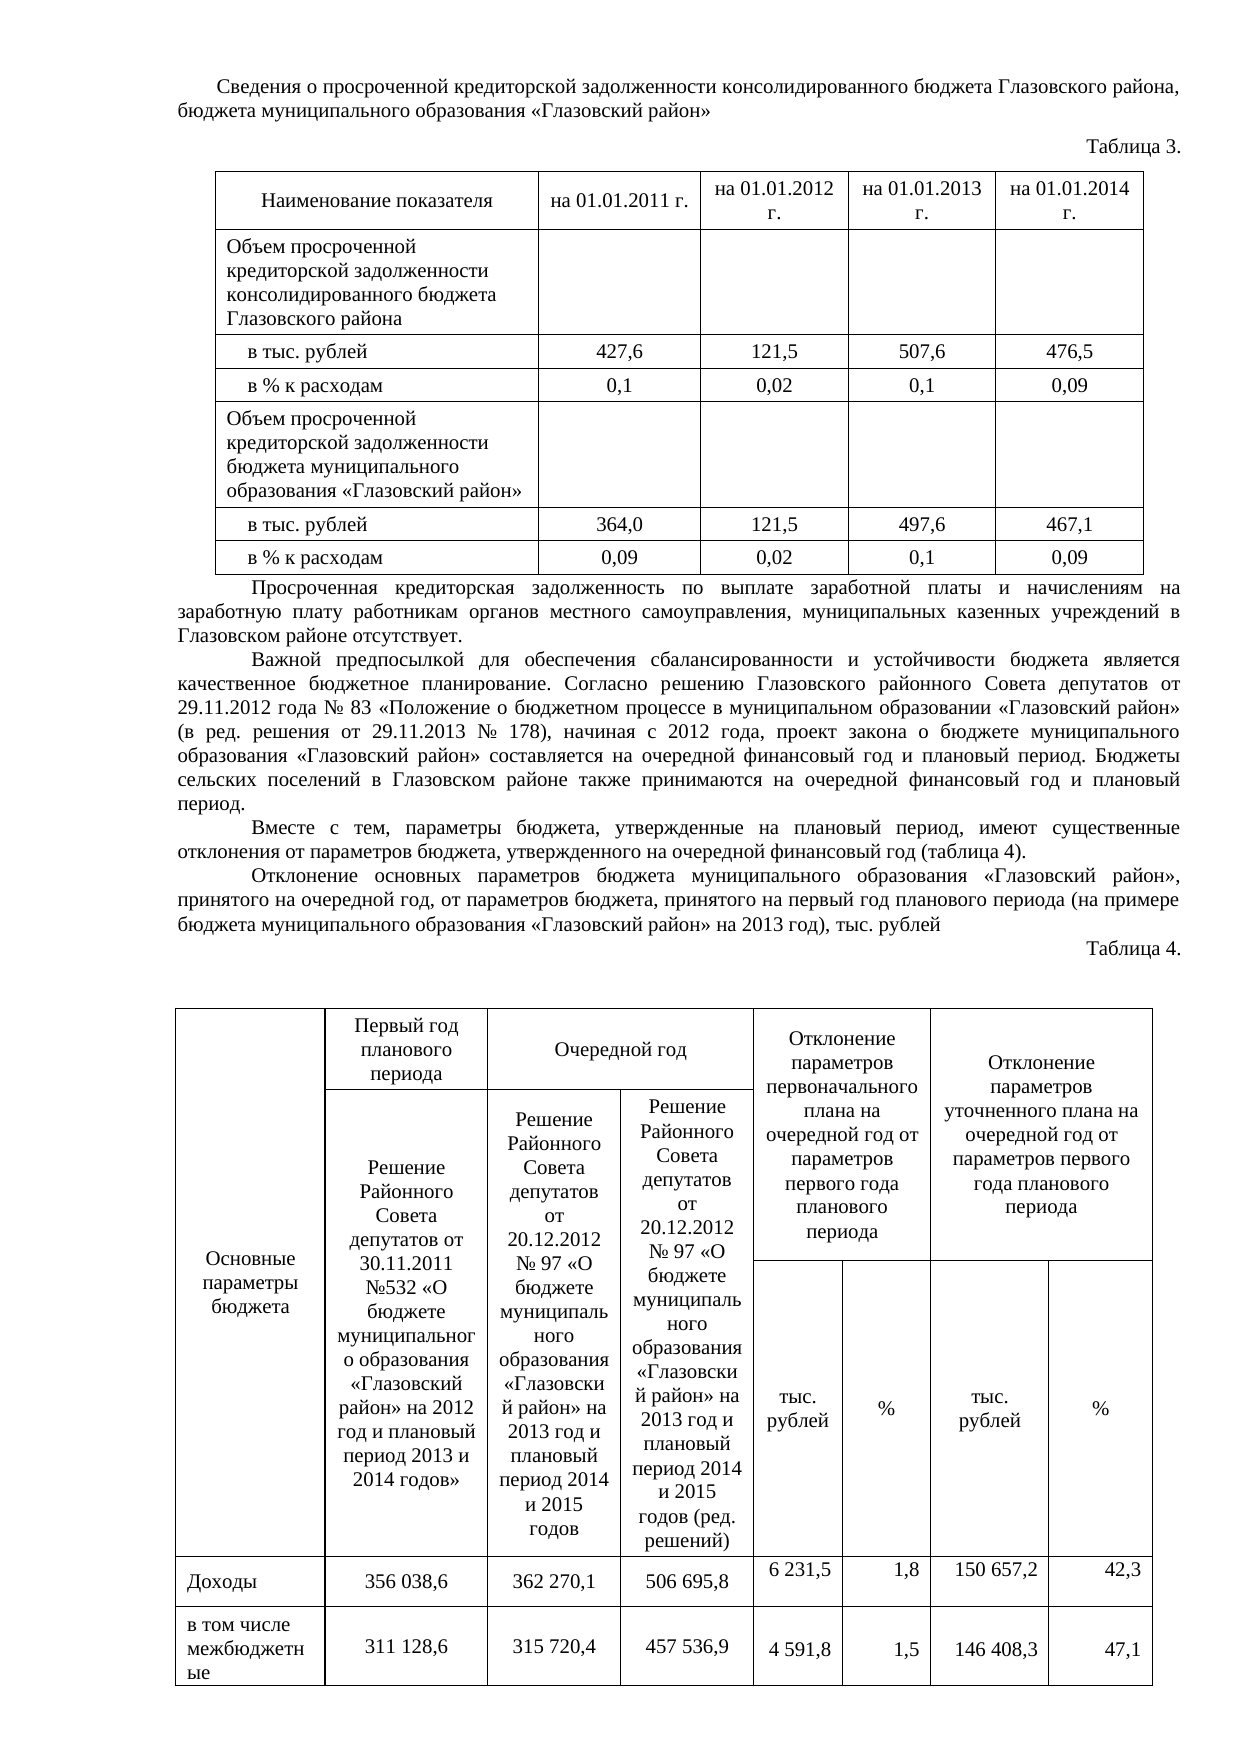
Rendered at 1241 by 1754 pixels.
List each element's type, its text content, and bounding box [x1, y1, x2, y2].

table_cell [701, 230, 848, 334]
table_cell 1,8 [843, 1557, 930, 1606]
table_cell Решение Районного Совета депутатов от 30.11.2011 №532 «О бюджете муниципального образования «Глазовский район» на 2012 год и плановый период 2013 и 2014 годов» [326, 1090, 487, 1556]
table_cell 4 591,8 [754, 1607, 842, 1685]
table_cell [996, 402, 1143, 507]
table_cell 457 536,9 [621, 1607, 753, 1685]
table_cell в тыс. рублей [216, 335, 538, 368]
table_cell 467,1 [996, 508, 1143, 540]
table_header Отклонение параметров уточненного плана на очередной год от параметров первого года планового периода [931, 1009, 1152, 1260]
table_cell 0,09 [996, 369, 1143, 401]
text Просроченная кредиторская задолженность по выплате заработной платы и начислениям на заработную плату работникам органов местного самоуправления, муниципальных казенных учреждений в Глазовском районе отсутствует. [177, 574, 1181, 647]
table_cell 0,02 [701, 541, 848, 573]
table_cell 0,09 [539, 541, 700, 573]
table_cell 47,1 [1049, 1607, 1152, 1685]
table_cell 506 695,8 [621, 1557, 753, 1606]
text Важной предпосылкой для обеспечения сбалансированности и устойчивости бюджета является качественное бюджетное планирование. Согласно решению Глазовского районного Совета депутатов от 29.11.2012 года № 83 «Положение о бюджетном процессе в муниципальном образовании «Глазовский район» (в ред. решения от 29.11.2013 № 178), начиная с 2012 года, проект закона о бюджете муниципального образования «Глазовский район» составляется на очередной финансовый год и плановый период. Бюджеты сельских поселений в Глазовском районе также принимаются на очередной финансовый год и плановый период. [177, 647, 1181, 815]
text Сведения о просроченной кредиторской задолженности консолидированного бюджета Глазовского района, бюджета муниципального образования «Глазовский район» [177, 74, 1181, 122]
table_header на 01.01.2014 г. [996, 172, 1143, 228]
table_header на 01.01.2012 г. [701, 172, 848, 228]
table_cell 476,5 [996, 335, 1143, 368]
text Вместе с тем, параметры бюджета, утвержденные на плановый период, имеют существенные отклонения от параметров бюджета, утвержденного на очередной финансовый год (таблица 4). [177, 815, 1181, 863]
table_cell [849, 402, 995, 507]
table_cell [996, 230, 1143, 334]
table_cell 121,5 [701, 508, 848, 540]
table_cell тыс. рублей [754, 1261, 842, 1556]
table_cell 0,1 [849, 541, 995, 573]
table_cell 0,02 [701, 369, 848, 401]
table_header на 01.01.2011 г. [539, 172, 700, 228]
table_cell 356 038,6 [326, 1557, 487, 1606]
table_header Основные параметры бюджета [176, 1009, 324, 1556]
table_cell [176, 1607, 324, 1685]
table_cell 315 720,4 [488, 1607, 620, 1685]
table_cell 362 270,1 [488, 1557, 620, 1606]
table_cell Решение Районного Совета депутатов от 20.12.2012 № 97 «О бюджете муниципального образования «Глазовский район» на 2013 год и плановый период 2014 и 2015 годов (ред. решений) [621, 1090, 753, 1556]
table_cell 364,0 [539, 508, 700, 540]
table_cell в % к расходам [216, 369, 538, 401]
table_header на 01.01.2013 г. [849, 172, 995, 228]
table_cell % [843, 1261, 930, 1556]
text Отклонение основных параметров бюджета муниципального образования «Глазовский район», принятого на очередной год, от параметров бюджета, принятого на первый год планового периода (на примере бюджета муниципального образования «Глазовский район» на 2013 год), тыс. рублей [177, 863, 1181, 936]
table_cell в тыс. рублей [216, 508, 538, 540]
table_header Отклонение параметров первоначального плана на очередной год от параметров первого года планового периода [754, 1009, 930, 1260]
table_cell 0,09 [996, 541, 1143, 573]
table_cell в % к расходам [216, 541, 538, 573]
table_cell [701, 402, 848, 507]
table_cell тыс. рублей [931, 1261, 1048, 1556]
table_cell Доходы [176, 1557, 324, 1606]
table_cell Объем просроченной кредиторской задолженности бюджета муниципального образования «Глазовский район» [216, 402, 538, 507]
table_cell 150 657,2 [931, 1557, 1048, 1606]
table_cell 121,5 [701, 335, 848, 368]
text Таблица 3. [177, 134, 1181, 158]
table_cell [539, 230, 700, 334]
table_cell Решение Районного Совета депутатов от 20.12.2012 № 97 «О бюджете муниципального образования «Глазовский район» на 2013 год и плановый период 2014 и 2015 годов [488, 1090, 620, 1556]
table_cell 427,6 [539, 335, 700, 368]
table_header Наименование показателя [216, 172, 538, 228]
table_cell [849, 230, 995, 334]
table_cell [539, 402, 700, 507]
text Таблица 4. [177, 936, 1181, 959]
table_header Очередной год [488, 1009, 753, 1089]
table_cell 507,6 [849, 335, 995, 368]
table_cell 146 408,3 [931, 1607, 1048, 1685]
table_header Первый год планового периода [326, 1009, 487, 1089]
table_cell 311 128,6 [326, 1607, 487, 1685]
table_cell Объем просроченной кредиторской задолженности консолидированного бюджета Глазовского района [216, 230, 538, 334]
table_cell 0,1 [849, 369, 995, 401]
table_cell 6 231,5 [754, 1557, 842, 1606]
table_cell 1,5 [843, 1607, 930, 1685]
table_cell 42,3 [1049, 1557, 1152, 1606]
table_cell % [1049, 1261, 1152, 1556]
table_cell 0,1 [539, 369, 700, 401]
table_cell 497,6 [849, 508, 995, 540]
